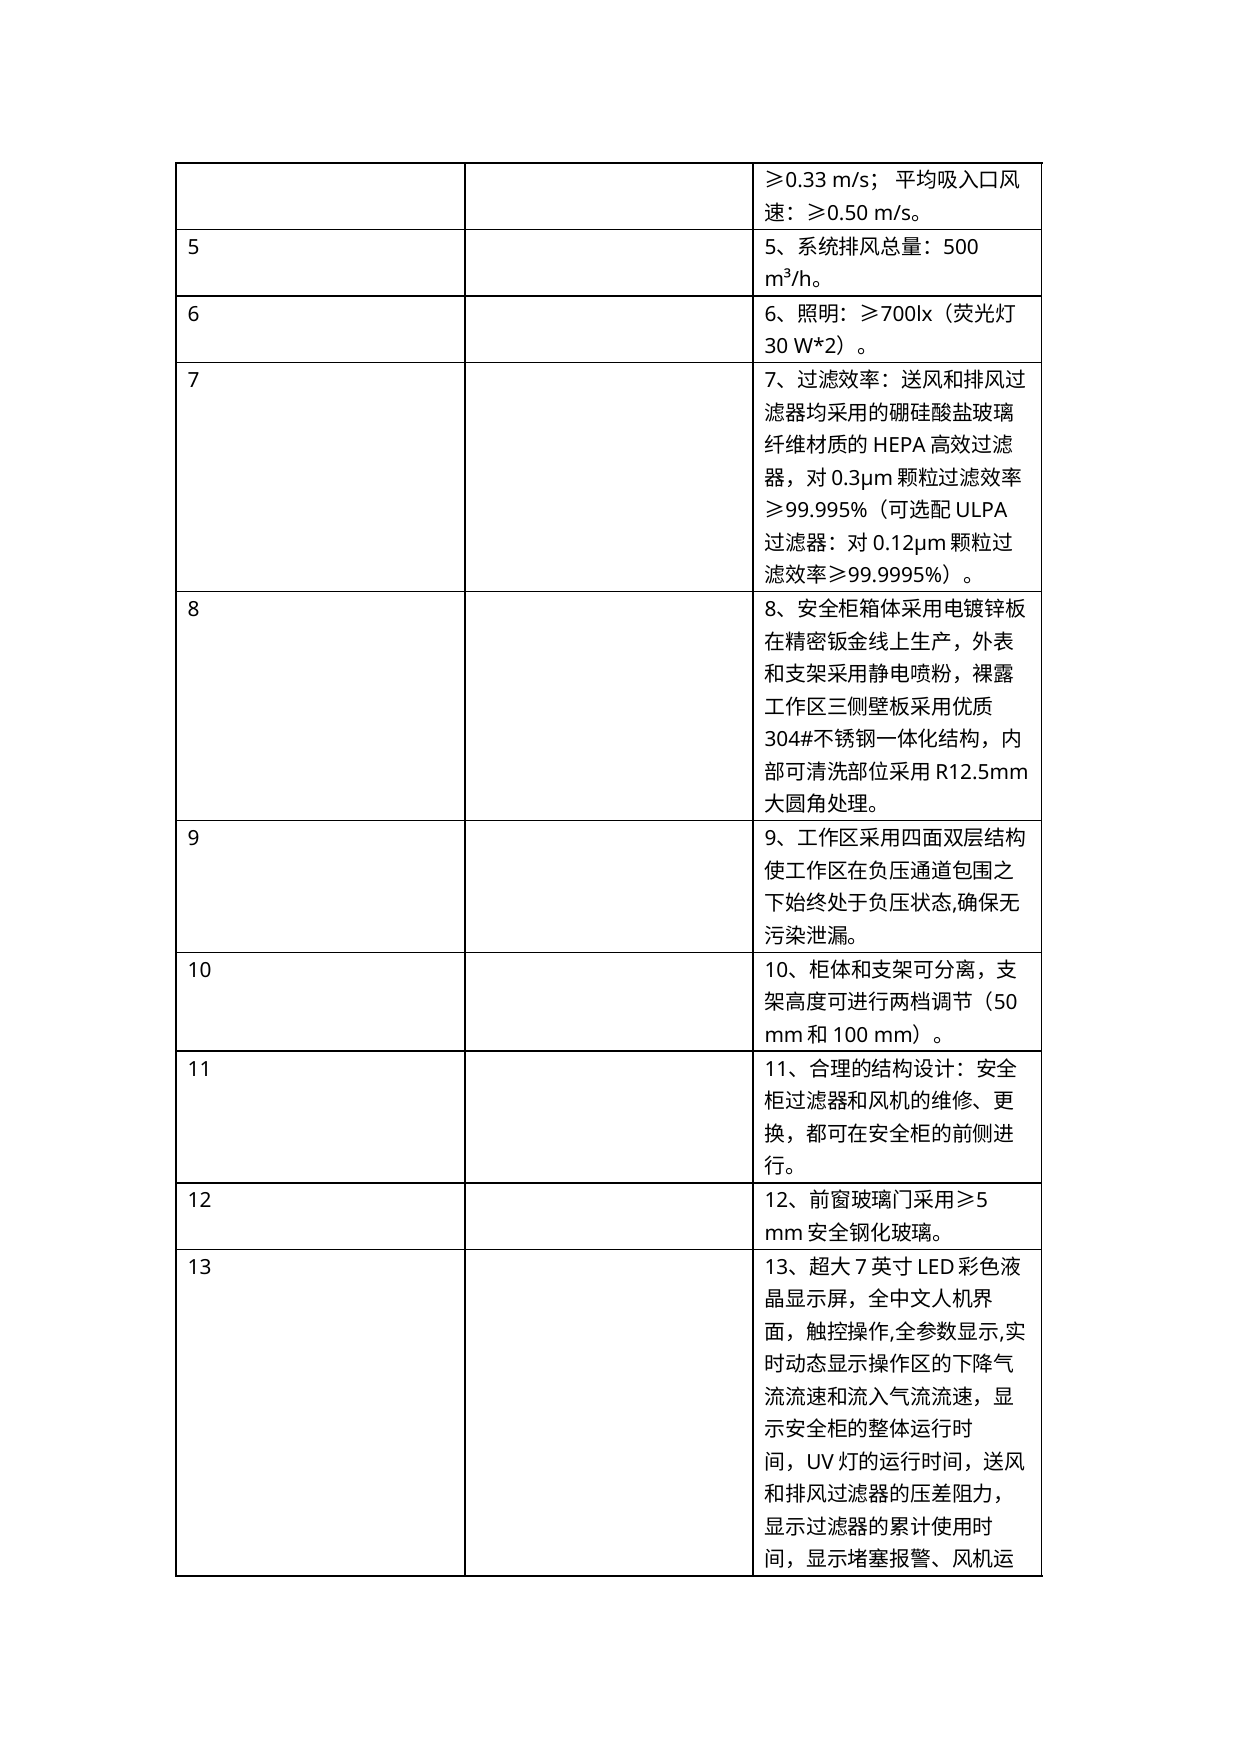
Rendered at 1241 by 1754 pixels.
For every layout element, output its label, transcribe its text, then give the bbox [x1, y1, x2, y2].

table_cell [466, 821, 752, 951]
table_cell 7、过滤效率：送风和排风过滤器均采用的硼硅酸盐玻璃纤维材质的HEPA高效过滤器，对0.3μm颗粒过滤效率≥99.995%（可选配ULPA过滤器：对0.12μm颗粒过滤效率≥99.9995%）。 [754, 363, 1041, 591]
table_cell 7 [177, 363, 464, 591]
table_cell [466, 164, 752, 228]
table_cell 13 [177, 1250, 464, 1575]
table_cell 5、系统排风总量：500 m³/h。 [754, 230, 1041, 295]
table_cell 4 [177, 164, 464, 228]
table_cell [466, 592, 752, 820]
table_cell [754, 1250, 1041, 1575]
table_cell 9、工作区采用四面双层结构使工作区在负压通道包围之下始终处于负压状态,确保无污染泄漏。 [754, 821, 1041, 951]
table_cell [754, 164, 1041, 228]
table_cell [466, 363, 752, 591]
table_cell 6、照明：≥700lx（荧光灯30 W*2）。 [754, 297, 1041, 362]
table_cell 5 [177, 230, 464, 295]
table_cell 10 [177, 953, 464, 1050]
table_cell 10、柜体和支架可分离，支架高度可进行两档调节（50 mm和100 mm）。 [754, 953, 1041, 1050]
table_cell 8、安全柜箱体采用电镀锌板在精密钣金线上生产，外表和支架采用静电喷粉，裸露工作区三侧壁板采用优质304#不锈钢一体化结构，内部可清洗部位采用R12.5mm大圆角处理。 [754, 592, 1041, 820]
table_cell 9 [177, 821, 464, 951]
table_cell [466, 1184, 752, 1248]
table_cell [466, 953, 752, 1050]
table_cell [466, 1052, 752, 1182]
table_cell [466, 1250, 752, 1575]
table_cell [466, 230, 752, 295]
table_cell 12 [177, 1184, 464, 1248]
table_cell 8 [177, 592, 464, 820]
table_cell 11、合理的结构设计：安全柜过滤器和风机的维修、更换，都可在安全柜的前侧进行。 [754, 1052, 1041, 1182]
table_cell [466, 297, 752, 362]
table_cell 11 [177, 1052, 464, 1182]
table_cell 12、前窗玻璃门采用≥5 mm安全钢化玻璃。 [754, 1184, 1041, 1248]
table_cell 6 [177, 297, 464, 362]
